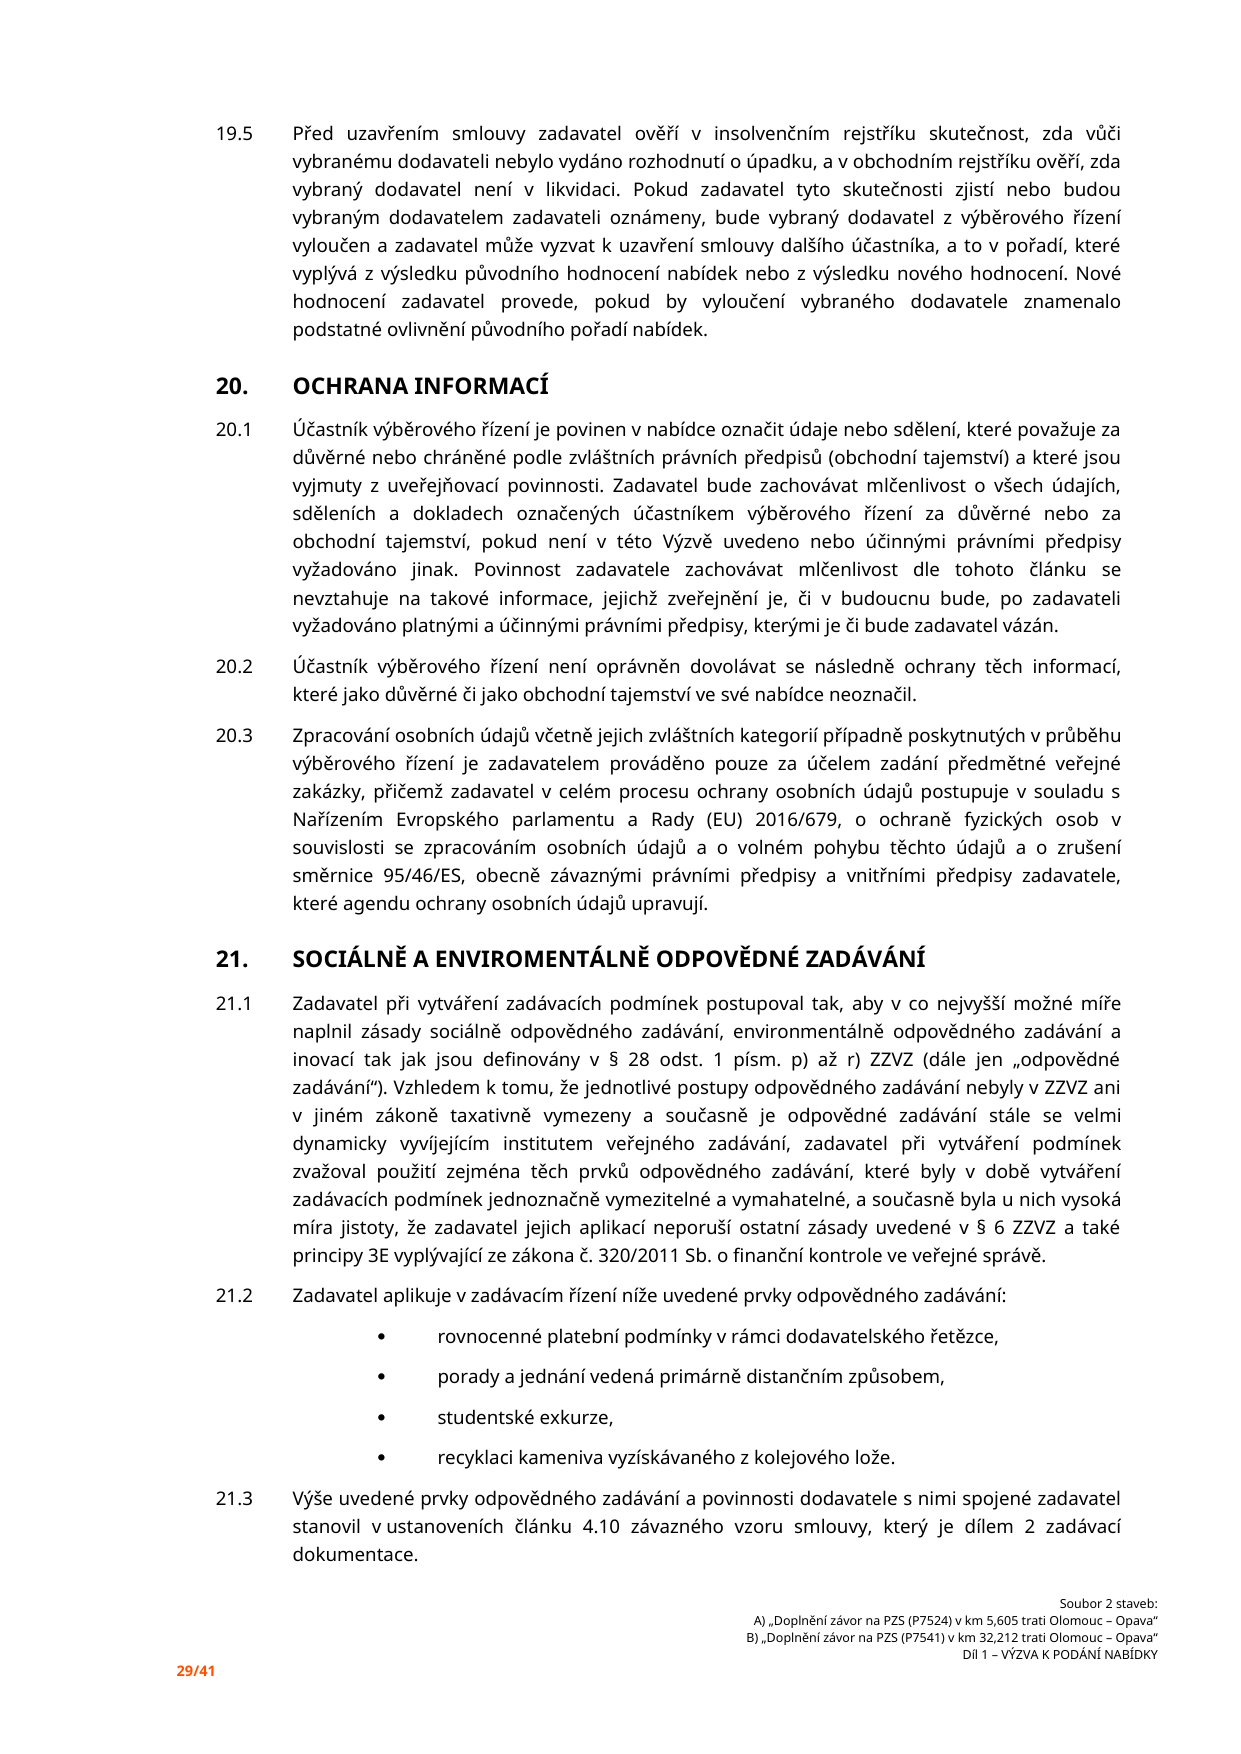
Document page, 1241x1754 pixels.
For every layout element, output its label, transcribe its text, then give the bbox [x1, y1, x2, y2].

list recyklaci kameniva vyzískávaného z kolejového lože. [378, 1445, 1122, 1470]
text Před uzavřením smlouvy zadavatel ověří v insolvenčním rejstříku skutečnost, zda vůči vybranému dodavateli nebylo vydáno rozhodnutí o úpadku, a v obchodním rejstříku ověří, zda vybraný dodavatel není v likvidaci. Pokud zadavatel tyto skutečnosti zjistí nebo budou vybraným dodavatelem zadavateli oznámeny, bude vybraný dodavatel z výběrového řízení vyloučen a zadavatel může vyzvat k uzavření smlouvy dalšího účastníka, a to v pořadí, které vyplývá z výsledku původního hodnocení nabídek nebo z výsledku nového hodnocení. Nové hodnocení zadavatel provede, pokud by vyloučení vybraného dodavatele znamenalo podstatné ovlivnění původního pořadí nabídek. [216, 121, 1122, 342]
list studentské exkurze, [378, 1404, 1122, 1430]
text OCHRANA INFORMACÍ [216, 370, 1122, 401]
list porady a jednání vedená primárně distančním způsobem, [378, 1364, 1122, 1389]
text Účastník výběrového řízení je povinen v nabídce označit údaje nebo sdělení, které považuje za důvěrné nebo chráněné podle zvláštních právních předpisů (obchodní tajemství) a které jsou vyjmuty z uveřejňovací povinnosti. Zadavatel bude zachovávat mlčenlivost o všech údajích, sděleních a dokladech označených účastníkem výběrového řízení za důvěrné nebo za obchodní tajemství, pokud není v této Výzvě uvedeno nebo účinnými právními předpisy vyžadováno jinak. Povinnost zadavatele zachovávat mlčenlivost dle tohoto článku se nevztahuje na takové informace, jejichž zveřejnění je, či v budoucnu bude, po zadavateli vyžadováno platnými a účinnými právními předpisy, kterými je či bude zadavatel vázán. [216, 417, 1122, 638]
text Zpracování osobních údajů včetně jejich zvláštních kategorií případně poskytnutých v průběhu výběrového řízení je zadavatelem prováděno pouze za účelem zadání předmětné veřejné zakázky, přičemž zadavatel v celém procesu ochrany osobních údajů postupuje v souladu s Nařízením Evropského parlamentu a Rady (EU) 2016/679, o ochraně fyzických osob v souvislosti se zpracováním osobních údajů a o volném pohybu těchto údajů a o zrušení směrnice 95/46/ES, obecně závaznými právními předpisy a vnitřními předpisy zadavatele, které agendu ochrany osobních údajů upravují. [216, 722, 1122, 916]
text Účastník výběrového řízení není oprávněn dovolávat se následně ochrany těch informací, které jako důvěrné či jako obchodní tajemství ve své nabídce neoznačil. [216, 653, 1122, 707]
text Výše uvedené prvky odpovědného zadávání a povinnosti dodavatele s nimi spojené zadavatel stanovil v ustanoveních článku 4.10 závazného vzoru smlouvy, který je dílem 2 zadávací dokumentace. [216, 1485, 1122, 1567]
list rovnocenné platební podmínky v rámci dodavatelského řetězce, [378, 1323, 1122, 1349]
text SOCIÁLNĚ A ENVIROMENTÁLNĚ ODPOVĚDNÉ ZADÁVÁNÍ [216, 943, 1122, 974]
text Zadavatel aplikuje v zadávacím řízení níže uvedené prvky odpovědného zadávání: [216, 1283, 1122, 1308]
text Zadavatel při vytváření zadávacích podmínek postupoval tak, aby v co nejvyšší možné míře naplnil zásady sociálně odpovědného zadávání, environmentálně odpovědného zadávání a inovací tak jak jsou definovány v § 28 odst. 1 písm. p) až r) ZZVZ (dále jen „odpovědné zadávání“). Vzhledem k tomu, že jednotlivé postupy odpovědného zadávání nebyly v ZZVZ ani v jiném zákoně taxativně vymezeny a současně je odpovědné zadávání stále se velmi dynamicky vyvíjejícím institutem veřejného zadávání, zadavatel při vytváření podmínek zvažoval použití zejména těch prvků odpovědného zadávání, které byly v době vytváření zadávacích podmínek jednoznačně vymezitelné a vymahatelné, a současně byla u nich vysoká míra jistoty, že zadavatel jejich aplikací neporuší ostatní zásady uvedené v § 6 ZZVZ a také principy 3E vyplývající ze zákona č. 320/2011 Sb. o finanční kontrole ve veřejné správě. [216, 990, 1122, 1268]
